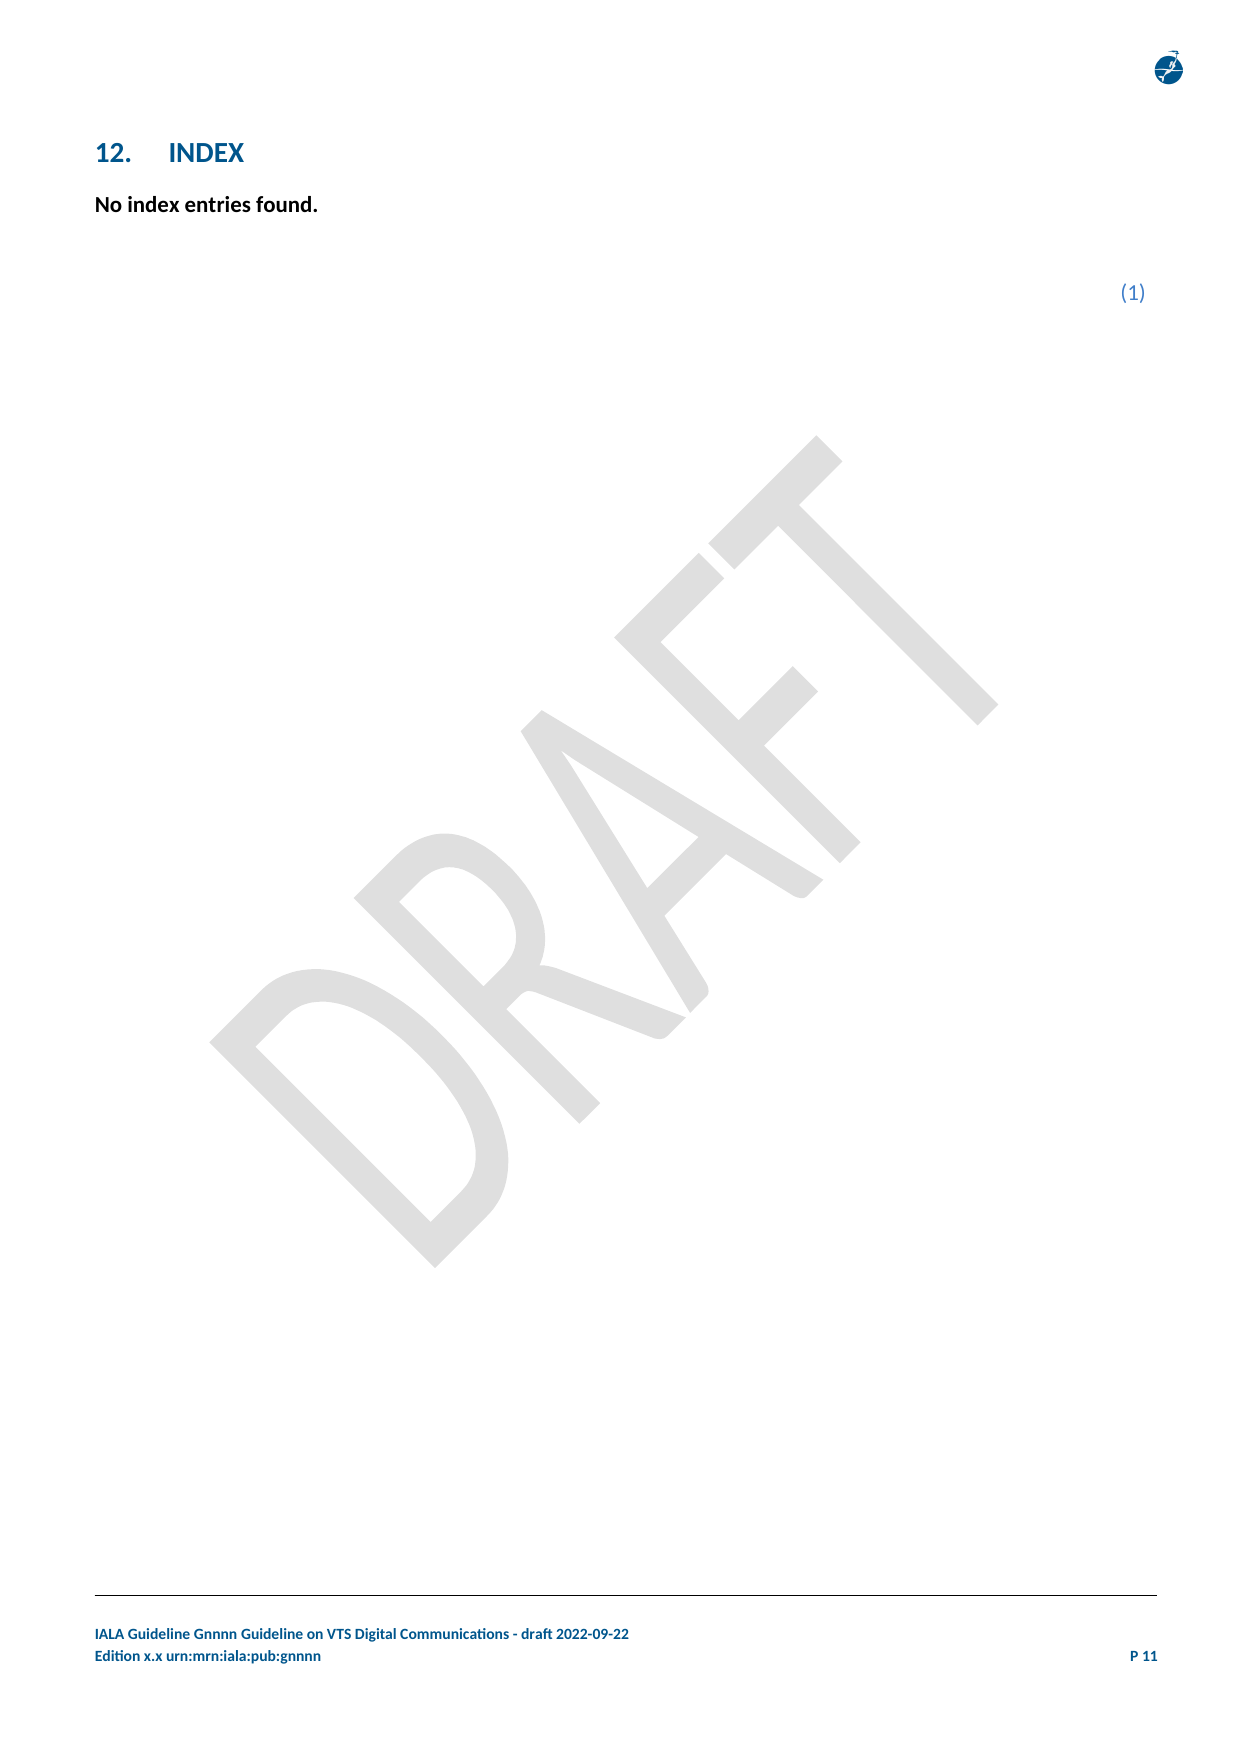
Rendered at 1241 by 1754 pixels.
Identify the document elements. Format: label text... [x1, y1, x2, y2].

picture [1123, 0, 1241, 119]
text No index entries found. [94, 191, 626, 218]
subtitle Index [94, 134, 1157, 170]
